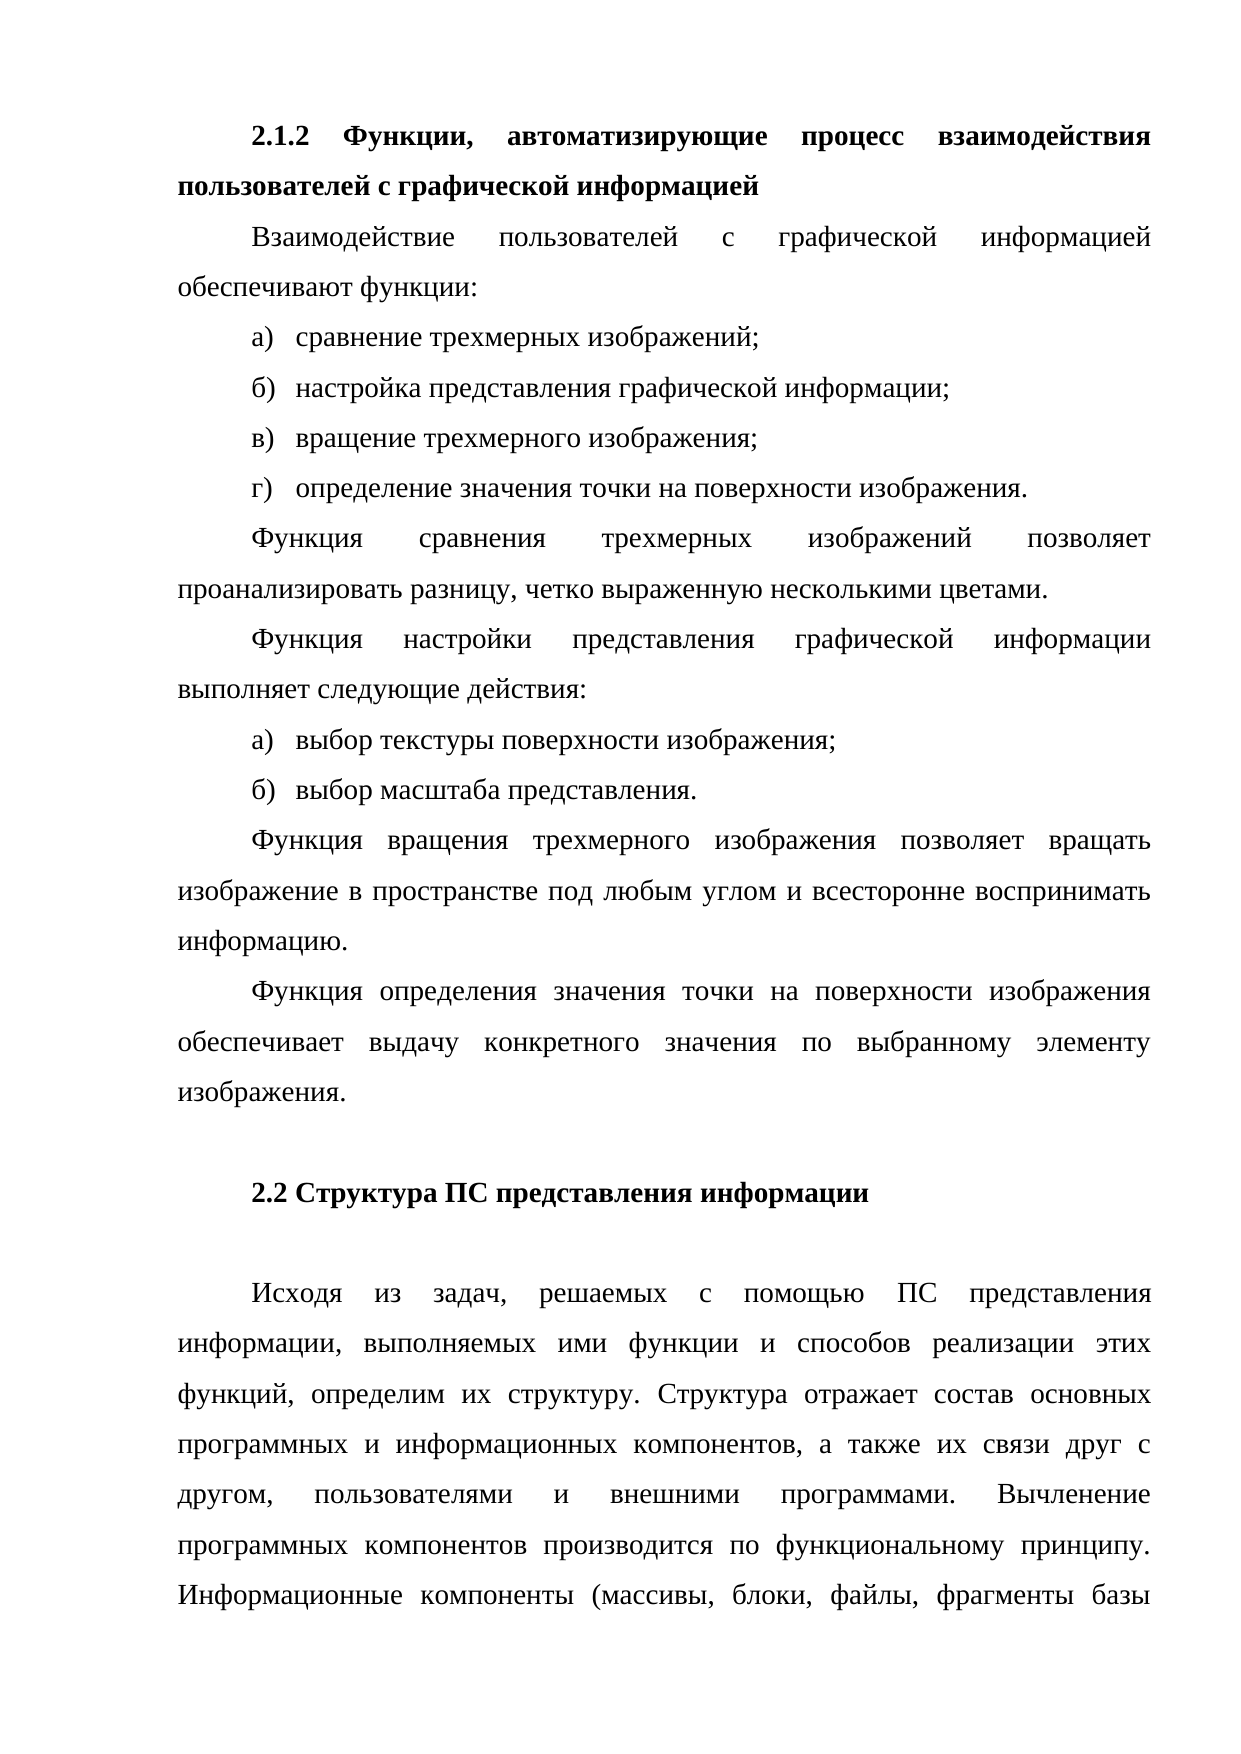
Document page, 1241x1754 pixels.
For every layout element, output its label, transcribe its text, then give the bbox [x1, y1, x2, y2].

list определение значения точки на поверхности изображения. [177, 470, 1152, 504]
text Функция вращения трехмерного изображения позволяет вращать изображение в пространстве под любым углом и всесторонне воспринимать информацию. [177, 822, 1152, 957]
list сравнение трехмерных изображений; [177, 319, 1152, 353]
text Функция определения значения точки на поверхности изображения обеспечивает выдачу конкретного значения по выбранному элементу изображения. [177, 973, 1152, 1108]
text Функция сравнения трехмерных изображений позволяет проанализировать разницу, четко выраженную несколькими цветами. [177, 521, 1152, 604]
list настройка представления графической информации; [177, 370, 1152, 403]
list выбор масштаба представления. [177, 772, 1152, 806]
text Функция настройки представления графической информации выполняет следующие действия: [177, 621, 1152, 705]
text 2.2 Структура ПС представления информации [177, 1175, 1152, 1208]
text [177, 1275, 1152, 1611]
text Взаимодействие пользователей с графической информацией обеспечивают функции: [177, 219, 1152, 303]
list вращение трехмерного изображения; [177, 420, 1152, 453]
list выбор текстуры поверхности изображения; [177, 722, 1152, 755]
text 2.1.2 Функции, автоматизирующие процесс взаимодействия пользователей с графической информацией [177, 118, 1152, 202]
